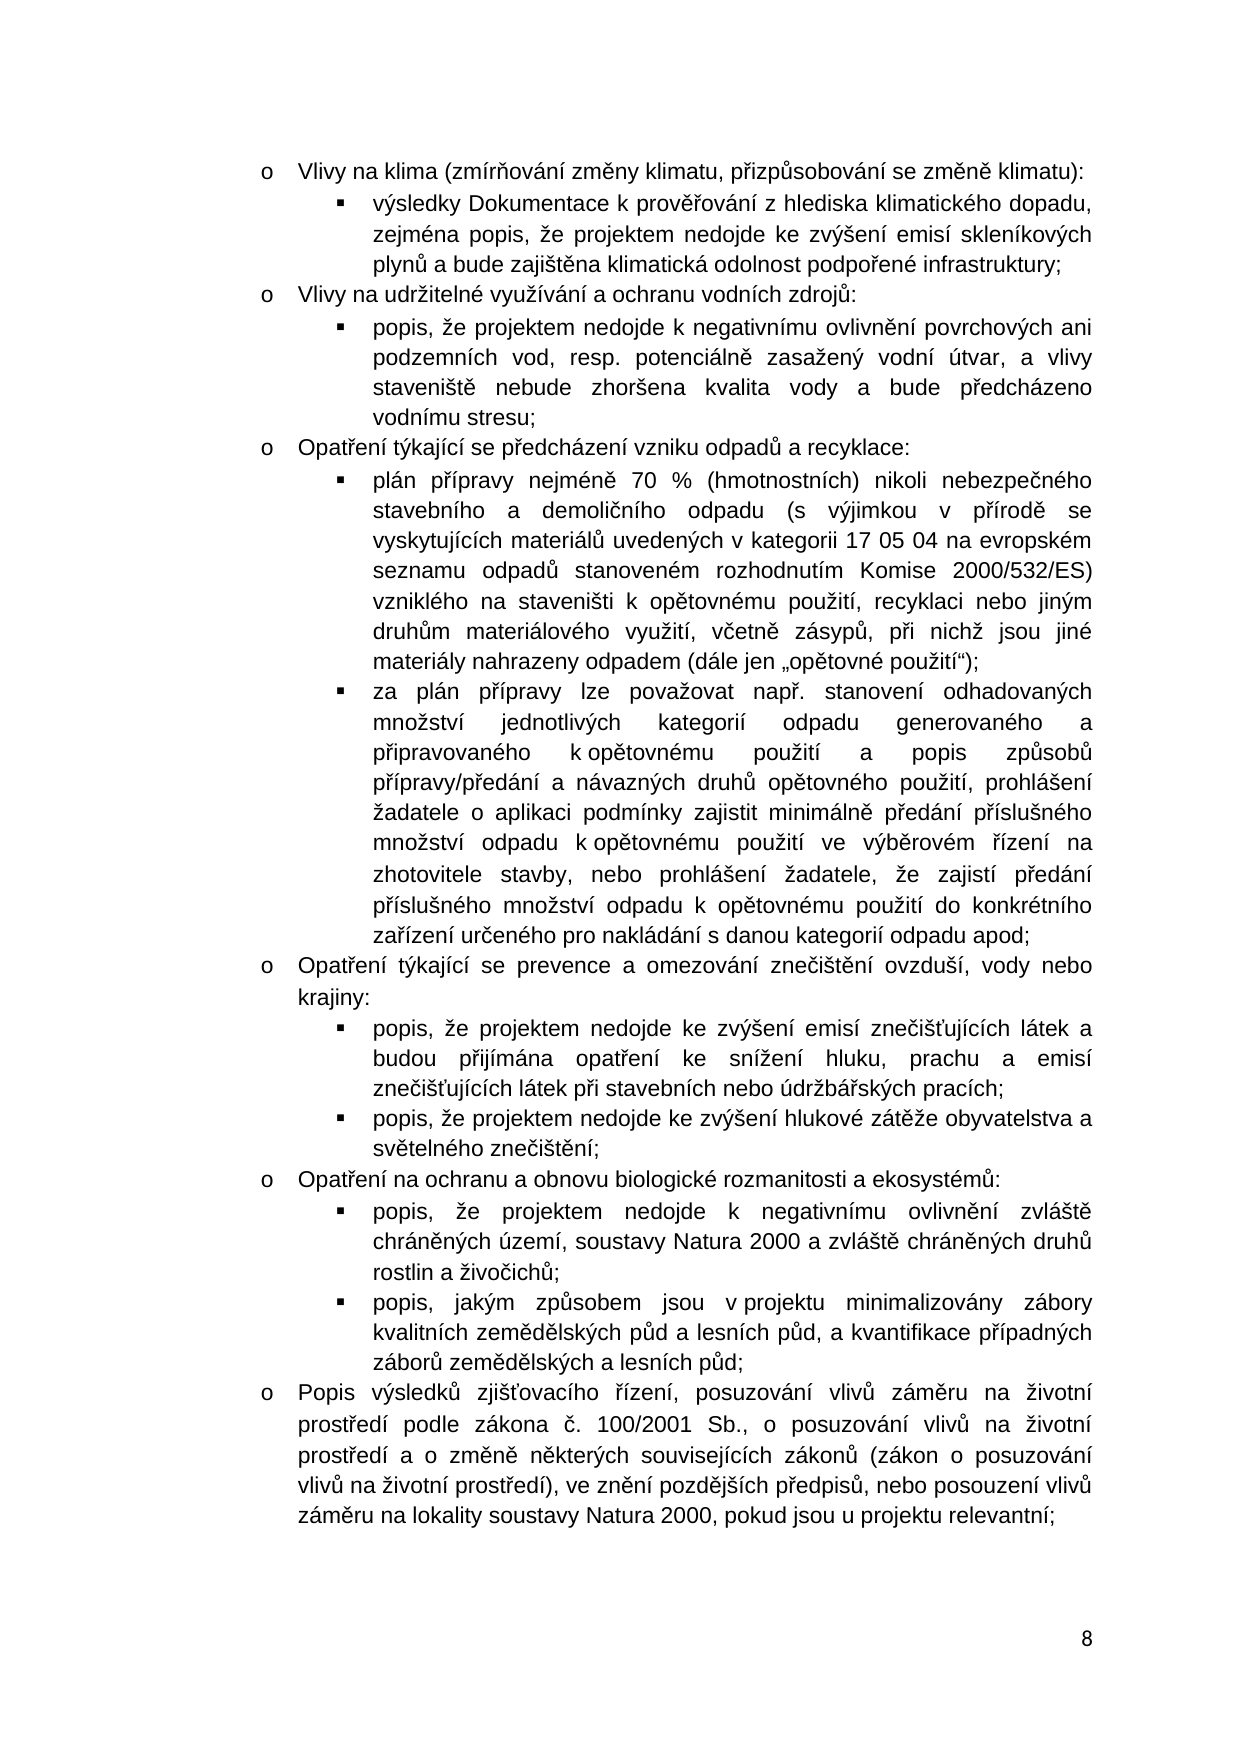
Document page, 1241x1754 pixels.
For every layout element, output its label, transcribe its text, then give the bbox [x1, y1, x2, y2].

list výsledky Dokumentace k prověřování z hlediska klimatického dopadu, zejména popis, že projektem nedojde ke zvýšení emisí skleníkových plynů a bude zajištěna klimatická odolnost podpořené infrastruktury; [335, 190, 1093, 277]
list popis, že projektem nedojde ke zvýšení emisí znečišťujících látek a budou přijímána opatření ke snížení hluku, prachu a emisí znečišťujících látek při stavebních nebo údržbářských pracích; [335, 1014, 1093, 1101]
list Vlivy na klima (zmírňování změny klimatu, přizpůsobování se změně klimatu): [260, 158, 1093, 186]
list Opatření týkající se prevence a omezování znečištění ovzduší, vody nebo krajiny: [260, 952, 1093, 1011]
list za plán přípravy lze považovat např. stanovení odhadovaných množství jednotlivých kategorií odpadu generovaného a připravovaného k opětovnému použití a popis způsobů přípravy/předání a návazných druhů opětovného použití, prohlášení žadatele o aplikaci podmínky zajistit minimálně předání příslušného množství odpadu k opětovnému použití ve výběrovém řízení na zhotovitele stavby, nebo prohlášení žadatele, že zajistí předání příslušného množství odpadu k opětovnému použití do konkrétního zařízení určeného pro nakládání s danou kategorií odpadu apod; [335, 678, 1093, 948]
list Opatření týkající se předcházení vzniku odpadů a recyklace: [260, 434, 1093, 463]
list popis, jakým způsobem jsou v projektu minimalizovány zábory kvalitních zemědělských půd a lesních půd, a kvantifikace případných záborů zemědělských a lesních půd; [335, 1289, 1093, 1375]
list popis, že projektem nedojde k negativnímu ovlivnění zvláště chráněných území, soustavy Natura 2000 a zvláště chráněných druhů rostlin a živočichů; [335, 1198, 1093, 1285]
list popis, že projektem nedojde k negativnímu ovlivnění povrchových ani podzemních vod, resp. potenciálně zasažený vodní útvar, a vlivy staveniště nebude zhoršena kvalita vody a bude předcházeno vodnímu stresu; [335, 313, 1093, 430]
list Opatření na ochranu a obnovu biologické rozmanitosti a ekosystémů: [260, 1166, 1093, 1194]
list Vlivy na udržitelné využívání a ochranu vodních zdrojů: [260, 281, 1093, 309]
list Popis výsledků zjišťovacího řízení, posuzování vlivů záměru na životní prostředí podle zákona č. 100/2001 Sb., o posuzování vlivů na životní prostředí a o změně některých souvisejících zákonů (zákon o posuzování vlivů na životní prostředí), ve znění pozdějších předpisů, nebo posouzení vlivů záměru na lokality soustavy Natura 2000, pokud jsou u projektu relevantní; [260, 1379, 1093, 1528]
list popis, že projektem nedojde ke zvýšení hlukové zátěže obyvatelstva a světelného znečištění; [335, 1105, 1093, 1162]
list plán přípravy nejméně 70 % (hmotnostních) nikoli nebezpečného stavebního a demoličního odpadu (s výjimkou v přírodě se vyskytujících materiálů uvedených v kategorii 17 05 04 na evropském seznamu odpadů stanoveném rozhodnutím Komise 2000/532/ES) vzniklého na staveništi k opětovnému použití, recyklaci nebo jiným druhům materiálového využití, včetně zásypů, při nichž jsou jiné materiály nahrazeny odpadem (dále jen „opětovné použití“); [335, 467, 1093, 674]
